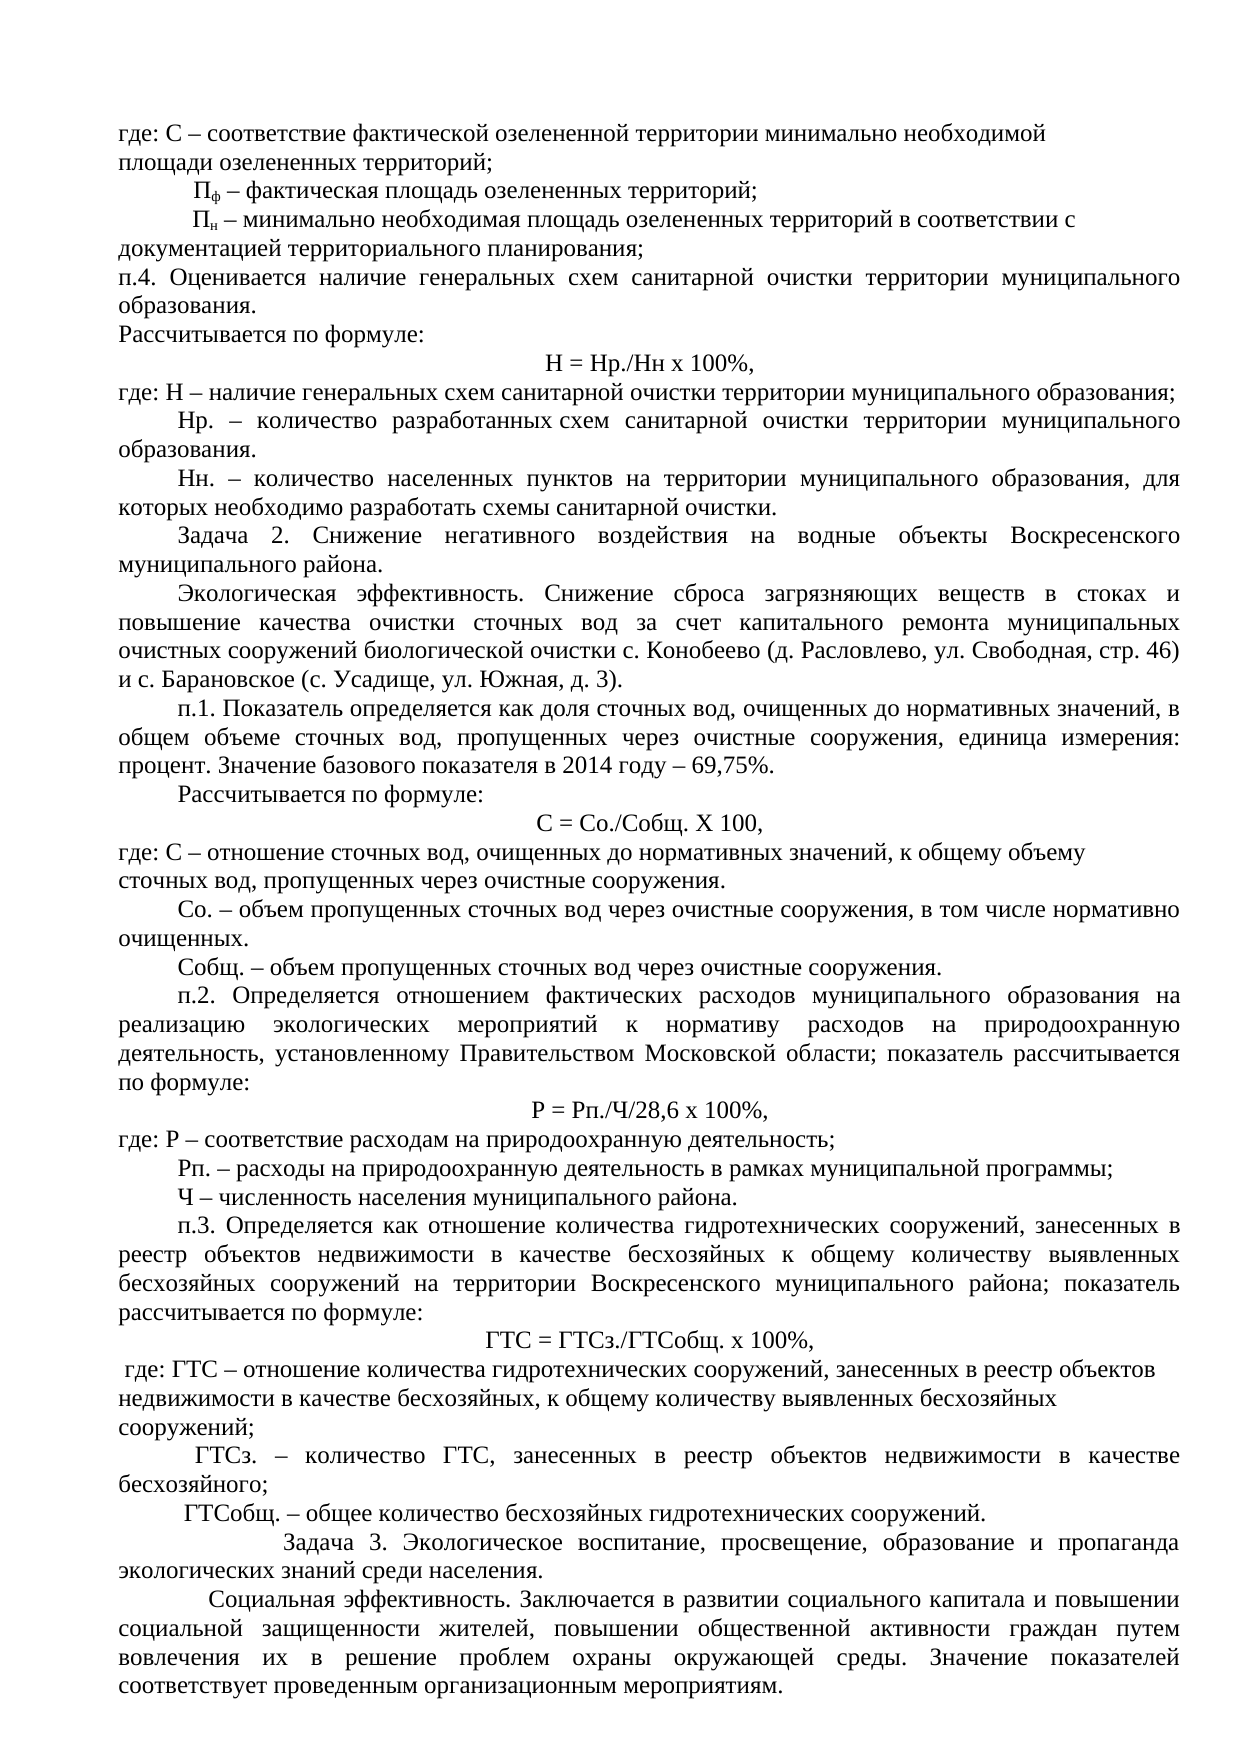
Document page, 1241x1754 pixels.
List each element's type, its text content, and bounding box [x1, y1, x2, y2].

text где: Р – соответствие расходам на природоохранную деятельность; [118, 1124, 1181, 1153]
text Ч – численность населения муниципального района. [118, 1182, 1181, 1211]
text Нн. – количество населенных пунктов на территории муниципального образования, для которых необходимо разработать схемы санитарной очистки. [118, 463, 1181, 521]
text Задача 2. Снижение негативного воздействия на водные объекты Воскресенского муниципального района. [118, 521, 1181, 578]
text ГТСз. – количество ГТС, занесенных в реестр объектов недвижимости в качестве бесхозяйного; [118, 1441, 1181, 1498]
text ГТСобщ. – общее количество бесхозяйных гидротехнических сооружений. [118, 1498, 1181, 1527]
text п.2. Определяется отношением фактических расходов муниципального образования на реализацию экологических мероприятий к нормативу расходов на природоохранную деятельность, установленному Правительством Московской области; показатель рассчитывается по формуле: [118, 981, 1181, 1096]
text где: ГТС – отношение количества гидротехнических сооружений, занесенных в реестр объектов недвижимости в качестве бесхозяйных, к общему количеству выявленных бесхозяйных сооружений; [118, 1354, 1181, 1441]
text Собщ. – объем пропущенных сточных вод через очистные сооружения. [118, 952, 1181, 981]
text ГТС = ГТСз./ГТСобщ. х 100%, [118, 1326, 1181, 1354]
text Задача 3. Экологическое воспитание, просвещение, образование и пропаганда экологических знаний среди населения. [118, 1527, 1181, 1584]
text Рассчитывается по формуле: [118, 319, 1181, 348]
text С = Со./Собщ. Х 100, [118, 808, 1181, 837]
text п.4. Оценивается наличие генеральных схем санитарной очистки территории муниципального образования. [118, 262, 1181, 319]
text п.3. Определяется как отношение количества гидротехнических сооружений, занесенных в реестр объектов недвижимости в качестве бесхозяйных к общему количеству выявленных бесхозяйных сооружений на территории Воскресенского муниципального района; показатель рассчитывается по формуле: [118, 1211, 1181, 1326]
text Рассчитывается по формуле: [118, 779, 1181, 808]
text где: С – соответствие фактической озелененной территории минимально необходимой площади озелененных территорий; [118, 118, 1181, 176]
text Н = Нр./Нн х 100%, [118, 348, 1181, 377]
text Рп. – расходы на природоохранную деятельность в рамках муниципальной программы; [118, 1153, 1181, 1182]
text п.1. Показатель определяется как доля сточных вод, очищенных до нормативных значений, в общем объеме сточных вод, пропущенных через очистные сооружения, единица измерения: процент. Значение базового показателя в 2014 году – 69,75%. [118, 693, 1181, 779]
text Экологическая эффективность. Снижение сброса загрязняющих веществ в стоках и повышение качества очистки сточных вод за счет капитального ремонта муниципальных очистных сооружений биологической очистки с. Конобеево (д. Расловлево, ул. Свободная, стр. 46) и с. Барановское (с. Усадище, ул. Южная, д. 3). [118, 578, 1181, 693]
text Нр. – количество разработанных схем санитарной очистки территории муниципального образования. [118, 406, 1181, 463]
text Со. – объем пропущенных сточных вод через очистные сооружения, в том числе нормативно очищенных. [118, 894, 1181, 952]
text Пф – фактическая площадь озелененных территорий; [118, 176, 1181, 204]
text где: С – отношение сточных вод, очищенных до нормативных значений, к общему объему сточных вод, пропущенных через очистные сооружения. [118, 837, 1181, 894]
text Социальная эффективность. Заключается в развитии социального капитала и повышении социальной защищенности жителей, повышении общественной активности граждан путем вовлечения их в решение проблем охраны окружающей среды. Значение показателей соответствует проведенным организационным мероприятиям. [118, 1584, 1181, 1699]
text Пн – минимально необходимая площадь озелененных территорий в соответствии с документацией территориального планирования; [118, 204, 1181, 262]
text Р = Рп./Ч/28,6 х 100%, [118, 1096, 1181, 1124]
text где: Н – наличие генеральных схем санитарной очистки территории муниципального образования; [118, 377, 1181, 406]
